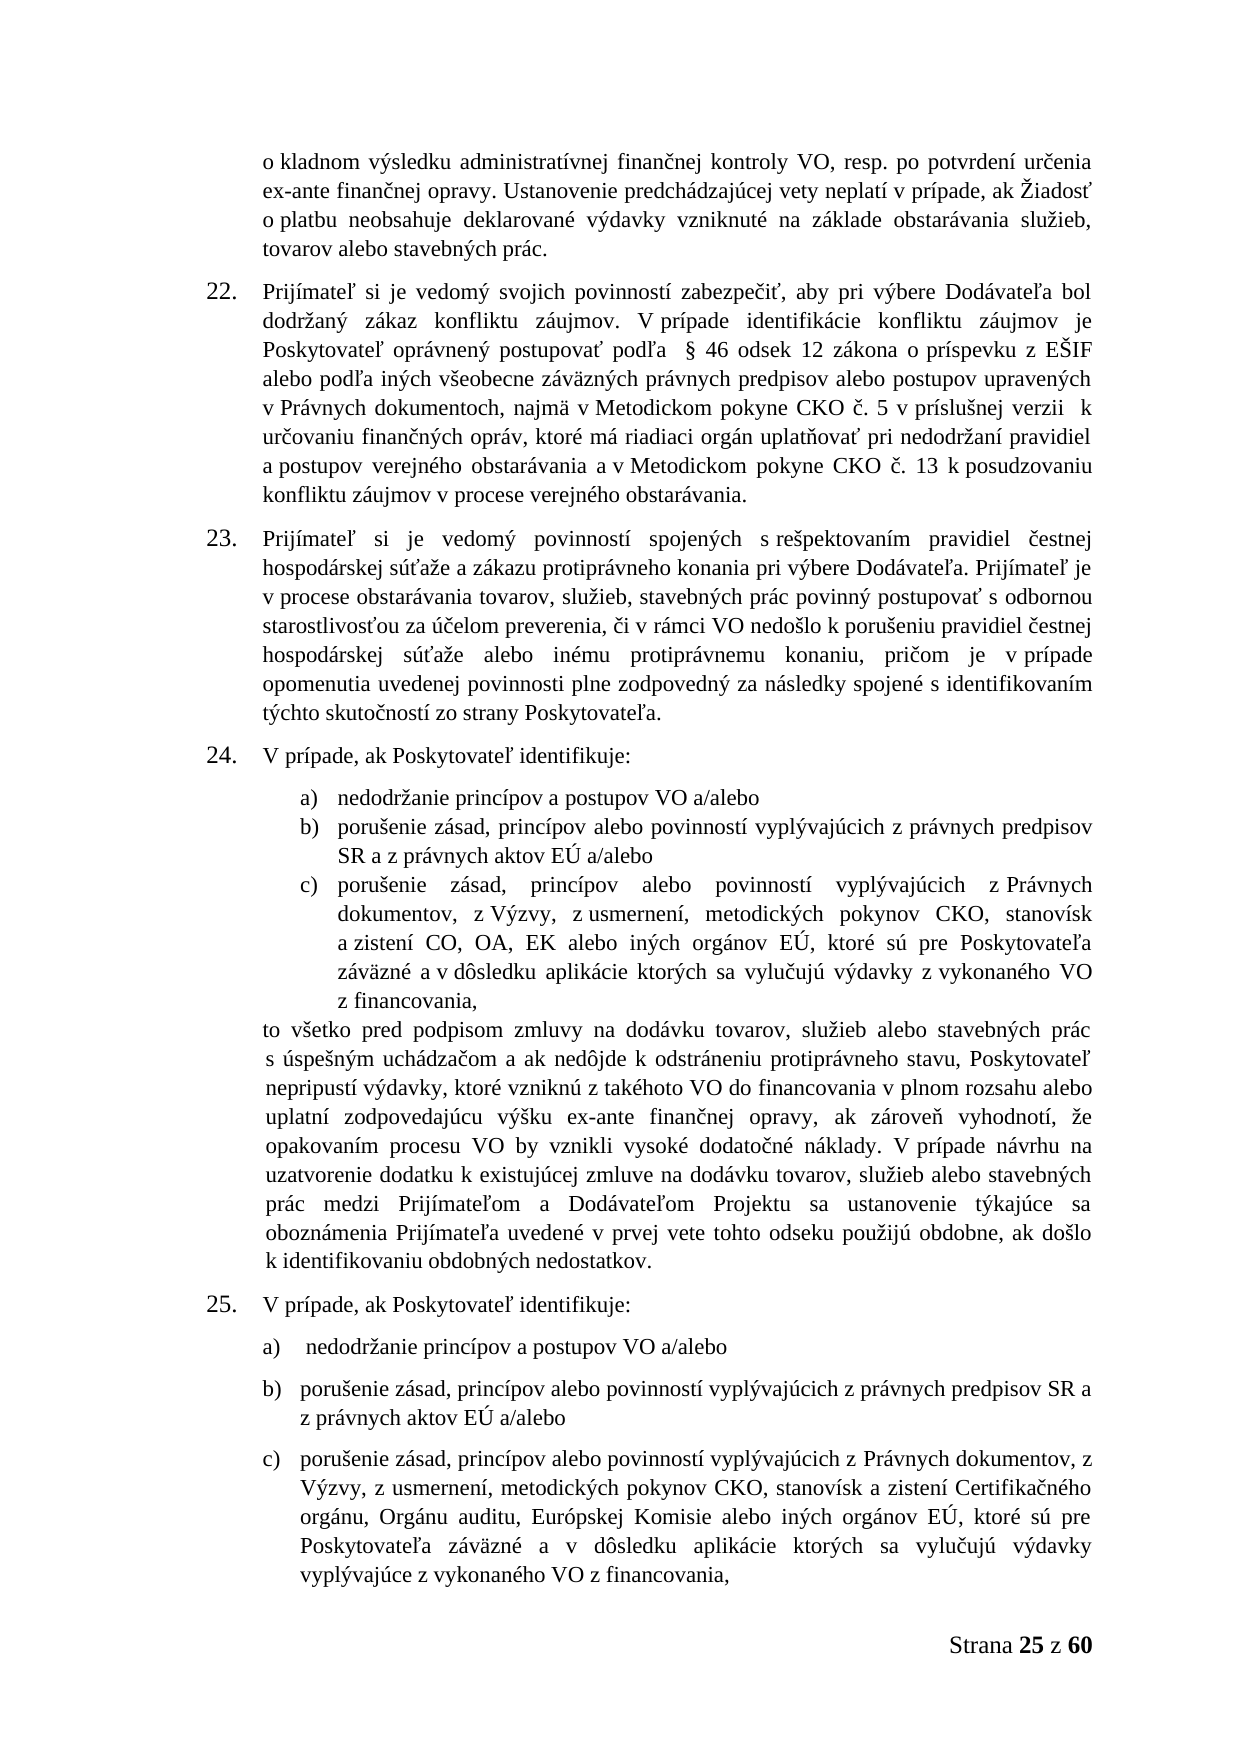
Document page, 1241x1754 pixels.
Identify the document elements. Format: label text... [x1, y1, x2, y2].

list porušenie zásad, princípov alebo povinností vyplývajúcich z právnych predpisov SR a z právnych aktov EÚ a/alebo [262, 1374, 1092, 1430]
list V prípade, ak Poskytovateľ identifikuje: [206, 1289, 1092, 1318]
list Prijímateľ si je vedomý povinností spojených s rešpektovaním pravidiel čestnej hospodárskej súťaže a zákazu protiprávneho konania pri výbere Dodávateľa. Prijímateľ je v procese obstarávania tovarov, služieb, stavebných prác povinný postupovať s odbornou starostlivosťou za účelom preverenia, či v rámci VO nedošlo k porušeniu pravidiel čestnej hospodárskej súťaže alebo inému protiprávnemu konaniu, pričom je v prípade opomenutia uvedenej povinnosti plne zodpovedný za následky spojené s identifikovaním týchto skutočností zo strany Poskytovateľa. [206, 523, 1092, 725]
list to všetko pred podpisom zmluvy na dodávku tovarov, služieb alebo stavebných prác s úspešným uchádzačom a ak nedôjde k odstráneniu protiprávneho stavu, Poskytovateľ nepripustí výdavky, ktoré vzniknú z takéhoto VO do financovania v plnom rozsahu alebo uplatní zodpovedajúcu výšku ex-ante finančnej opravy, ak zároveň vyhodnotí, že opakovaním procesu VO by vznikli vysoké dodatočné náklady. V prípade návrhu na uzatvorenie dodatku k existujúcej zmluve na dodávku tovarov, služieb alebo stavebných prác medzi Prijímateľom a Dodávateľom Projektu sa ustanovenie týkajúce sa oboznámenia Prijímateľa uvedené v prvej vete tohto odseku použijú obdobne, ak došlo k identifikovaniu obdobných nedostatkov. [262, 1016, 1092, 1274]
list Prijímateľ si je vedomý svojich povinností zabezpečiť, aby pri výbere Dodávateľa bol dodržaný zákaz konfliktu záujmov. V prípade identifikácie konfliktu záujmov je Poskytovateľ oprávnený postupovať podľa § 46 odsek 12 zákona o príspevku z EŠIF alebo podľa iných všeobecne záväzných právnych predpisov alebo postupov upravených v Právnych dokumentoch, najmä v Metodickom pokyne CKO č. 5 v príslušnej verzii k určovaniu finančných opráv, ktoré má riadiaci orgán uplatňovať pri nedodržaní pravidiel a postupov verejného obstarávania a v Metodickom pokyne CKO č. 13 k posudzovaniu konfliktu záujmov v procese verejného obstarávania. [206, 276, 1092, 507]
list nedodržanie princípov a postupov VO a/alebo [300, 784, 1092, 811]
list porušenie zásad, princípov alebo povinností vyplývajúcich z právnych predpisov SR a z právnych aktov EÚ a/alebo [300, 813, 1092, 868]
list V prípade, ak Poskytovateľ identifikuje: [206, 740, 1092, 769]
list porušenie zásad, princípov alebo povinností vyplývajúcich z Právnych dokumentov, z Výzvy, z usmernení, metodických pokynov CKO, stanovísk a zistení CO, OA, EK alebo iných orgánov EÚ, ktoré sú pre Poskytovateľa záväzné a v dôsledku aplikácie ktorých sa vylučujú výdavky z vykonaného VO z financovania, [300, 871, 1092, 1013]
list porušenie zásad, princípov alebo povinností vyplývajúcich z Právnych dokumentov, z Výzvy, z usmernení, metodických pokynov CKO, stanovísk a zistení Certifikačného orgánu, Orgánu auditu, Európskej Komisie alebo iných orgánov EÚ, ktoré sú pre Poskytovateľa záväzné a v dôsledku aplikácie ktorých sa vylučujú výdavky vyplývajúce z vykonaného VO z financovania, [262, 1445, 1092, 1587]
list nedodržanie princípov a postupov VO a/alebo [262, 1333, 1092, 1359]
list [206, 148, 1092, 261]
